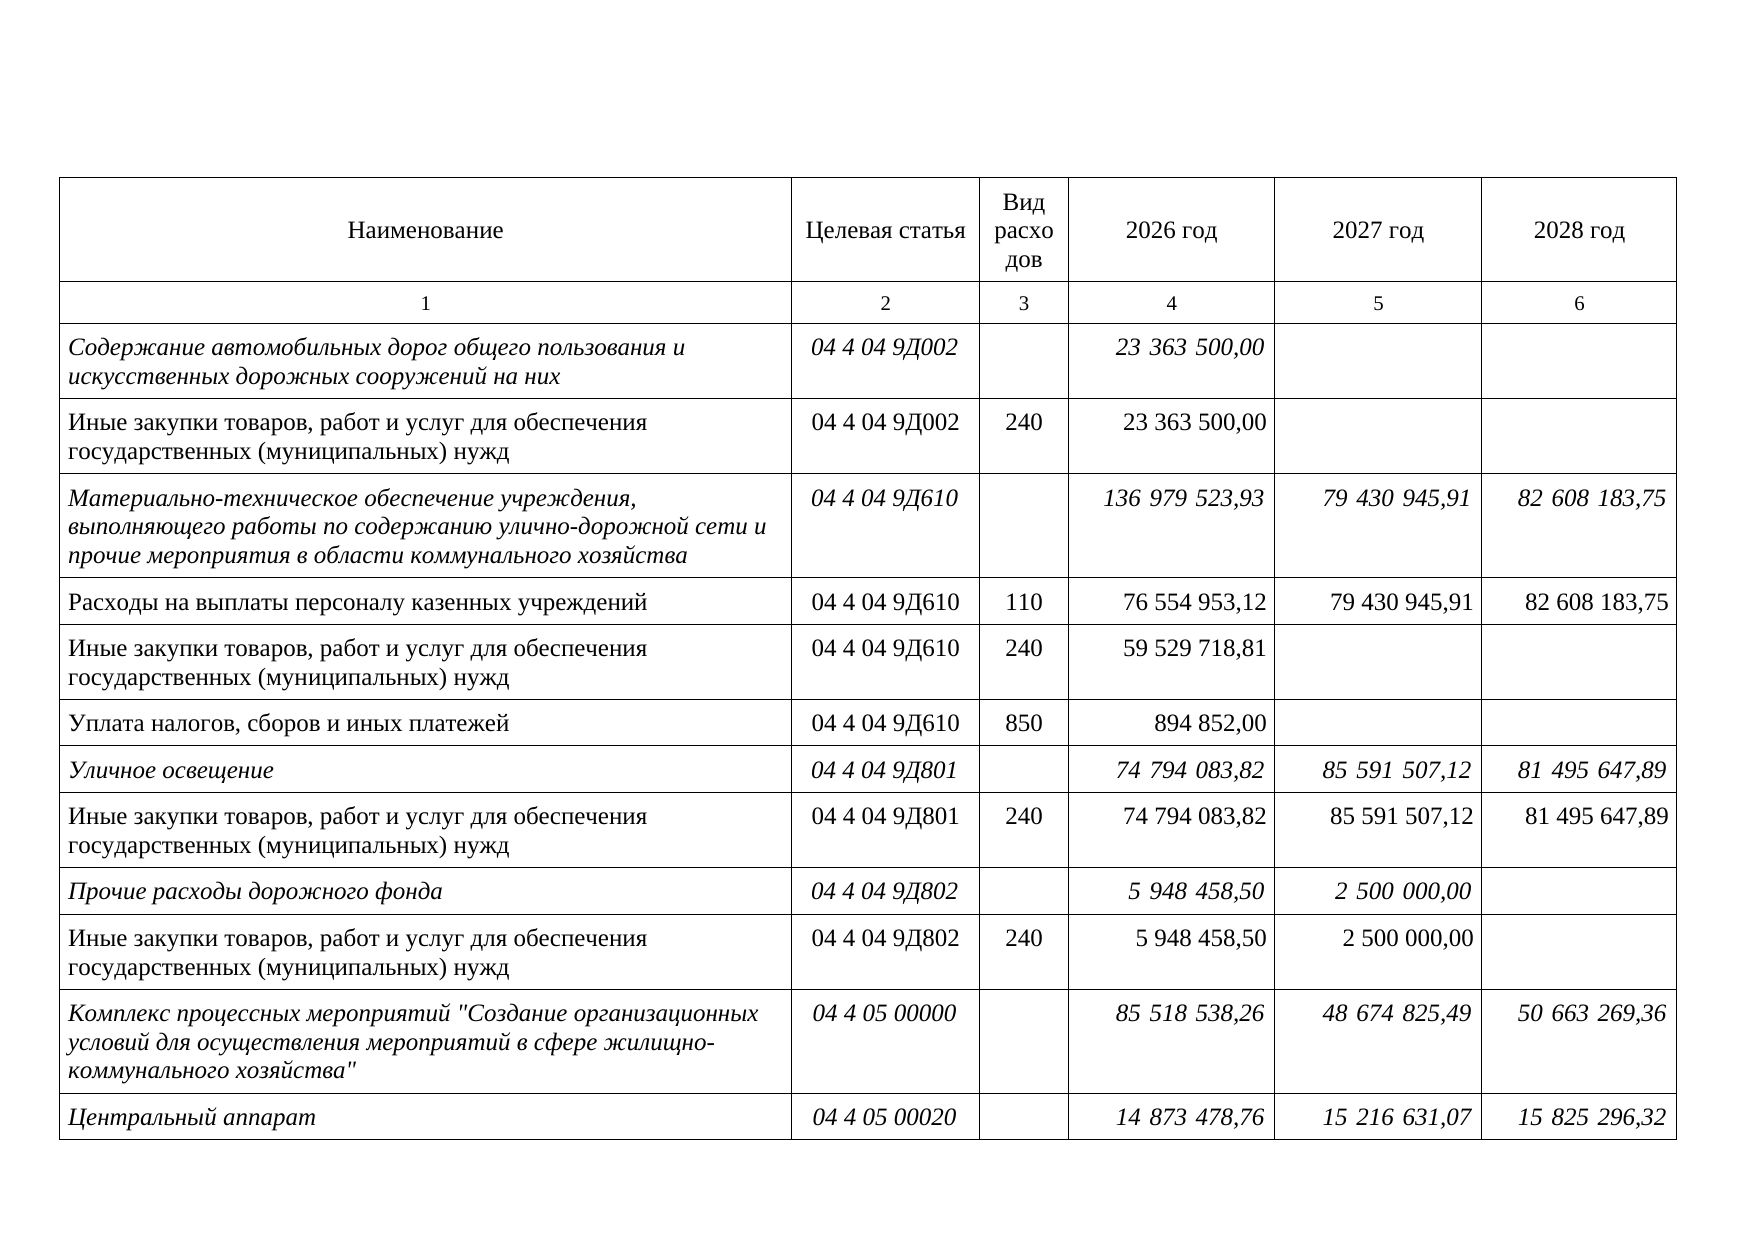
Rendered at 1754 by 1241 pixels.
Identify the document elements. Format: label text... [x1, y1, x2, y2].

table_cell [1275, 700, 1481, 745]
table_cell 2 500 000,00 [1275, 868, 1481, 913]
table_cell 5 948 458,50 [1069, 915, 1274, 989]
table_cell 110 [980, 578, 1068, 624]
table_cell 240 [980, 793, 1068, 867]
table_cell [980, 868, 1068, 913]
table_cell 136 979 523,93 [1069, 474, 1274, 577]
table_cell Расходы на выплаты персоналу казенных учреждений [60, 578, 791, 624]
table_cell 04 4 04 9Д002 [792, 324, 979, 398]
table_cell 5 948 458,50 [1069, 868, 1274, 913]
table_cell 85 591 507,12 [1275, 746, 1481, 792]
table_cell 2 [792, 282, 979, 323]
table_cell [1275, 324, 1481, 398]
table_cell 76 554 953,12 [1069, 578, 1274, 624]
table_cell 5 [1275, 282, 1481, 323]
table_cell Иные закупки товаров, работ и услуг для обеспечения государственных (муниципальных) нужд [60, 915, 791, 989]
table_cell 79 430 945,91 [1275, 474, 1481, 577]
table_cell [1482, 625, 1676, 699]
table_cell 2 500 000,00 [1275, 915, 1481, 989]
table_cell 3 [980, 282, 1068, 323]
table_cell 82 608 183,75 [1482, 578, 1676, 624]
table_header 2026 год [1069, 178, 1274, 281]
table_cell [980, 1094, 1068, 1139]
table_cell 85 591 507,12 [1275, 793, 1481, 867]
table_cell 50 663 269,36 [1482, 990, 1676, 1093]
table_cell 894 852,00 [1069, 700, 1274, 745]
table_cell 04 4 05 00020 [792, 1094, 979, 1139]
table_cell [980, 324, 1068, 398]
table_cell [1482, 868, 1676, 913]
table_cell 04 4 05 00000 [792, 990, 979, 1093]
table_cell 240 [980, 915, 1068, 989]
table_cell Материально-техническое обеспечение учреждения, выполняющего работы по содержанию улично-дорожной сети и прочие мероприятия в области коммунального хозяйства [60, 474, 791, 577]
table_cell 240 [980, 625, 1068, 699]
table_cell 74 794 083,82 [1069, 793, 1274, 867]
table_cell Центральный аппарат [60, 1094, 791, 1139]
table_cell 82 608 183,75 [1482, 474, 1676, 577]
table_cell [1482, 324, 1676, 398]
table_cell 4 [1069, 282, 1274, 323]
table_header Наименование [60, 178, 791, 281]
table_cell 04 4 04 9Д610 [792, 578, 979, 624]
table_header Целевая статья [792, 178, 979, 281]
table_cell [1482, 700, 1676, 745]
table_cell [980, 746, 1068, 792]
table_cell 04 4 04 9Д610 [792, 625, 979, 699]
table_cell Иные закупки товаров, работ и услуг для обеспечения государственных (муниципальных) нужд [60, 399, 791, 473]
table_cell Содержание автомобильных дорог общего пользования и искусственных дорожных сооружений на них [60, 324, 791, 398]
table_cell 81 495 647,89 [1482, 746, 1676, 792]
table_cell [1275, 399, 1481, 473]
table_header 2027 год [1275, 178, 1481, 281]
table_header Вид расходов [980, 178, 1068, 281]
table_cell [980, 990, 1068, 1093]
table_cell [1275, 625, 1481, 699]
table_cell 04 4 04 9Д610 [792, 700, 979, 745]
table_cell Уличное освещение [60, 746, 791, 792]
table_cell 74 794 083,82 [1069, 746, 1274, 792]
table_cell 04 4 04 9Д802 [792, 915, 979, 989]
table_cell 04 4 04 9Д801 [792, 793, 979, 867]
table_cell Иные закупки товаров, работ и услуг для обеспечения государственных (муниципальных) нужд [60, 625, 791, 699]
table_cell 81 495 647,89 [1482, 793, 1676, 867]
table_cell 04 4 04 9Д802 [792, 868, 979, 913]
table_cell 850 [980, 700, 1068, 745]
table_cell 59 529 718,81 [1069, 625, 1274, 699]
table_cell 48 674 825,49 [1275, 990, 1481, 1093]
table_cell 79 430 945,91 [1275, 578, 1481, 624]
table_cell 15 216 631,07 [1275, 1094, 1481, 1139]
table_cell 04 4 04 9Д801 [792, 746, 979, 792]
table_header 2028 год [1482, 178, 1676, 281]
table_cell [980, 474, 1068, 577]
table_cell 23 363 500,00 [1069, 324, 1274, 398]
table_cell 04 4 04 9Д610 [792, 474, 979, 577]
table_cell 23 363 500,00 [1069, 399, 1274, 473]
table_cell 6 [1482, 282, 1676, 323]
table_cell 1 [60, 282, 791, 323]
table_cell 85 518 538,26 [1069, 990, 1274, 1093]
table_cell 04 4 04 9Д002 [792, 399, 979, 473]
table_cell [1482, 399, 1676, 473]
table_cell Уплата налогов, сборов и иных платежей [60, 700, 791, 745]
table_cell 15 825 296,32 [1482, 1094, 1676, 1139]
table_cell Иные закупки товаров, работ и услуг для обеспечения государственных (муниципальных) нужд [60, 793, 791, 867]
table_cell Комплекс процессных мероприятий "Создание организационных условий для осуществления мероприятий в сфере жилищно-коммунального хозяйства" [60, 990, 791, 1093]
table_cell 240 [980, 399, 1068, 473]
table_cell 14 873 478,76 [1069, 1094, 1274, 1139]
table_cell [1482, 915, 1676, 989]
table_cell Прочие расходы дорожного фонда [60, 868, 791, 913]
